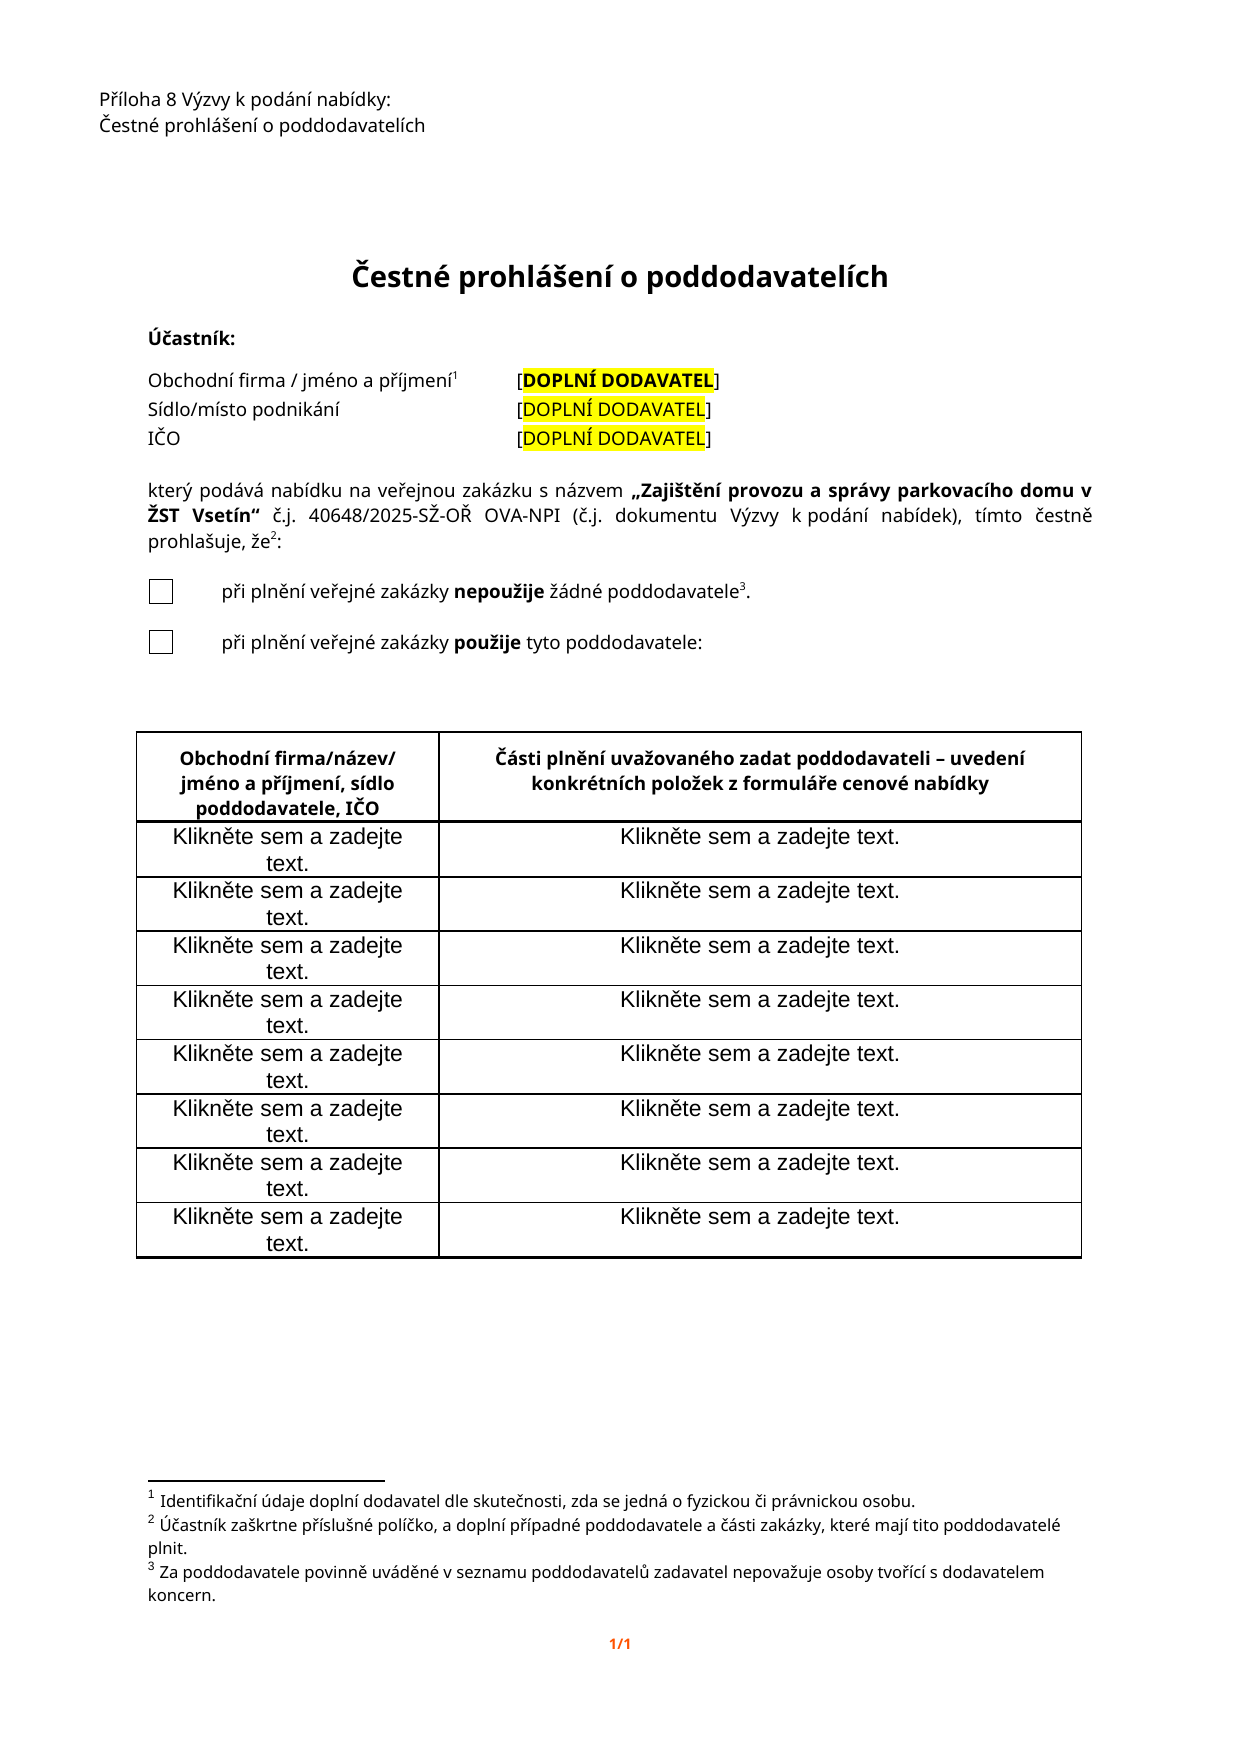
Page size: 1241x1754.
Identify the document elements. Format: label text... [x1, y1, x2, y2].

text Účastník: [148, 321, 1093, 352]
text který podává nabídku na veřejnou zakázku s názvem „Zajištění provozu a správy parkovacího domu v ŽST Vsetín“ č.j. 40648/2025-SŽ-OŘ OVA-NPI (č.j. dokumentu Výzvy k podání nabídek), tímto čestně prohlašuje, že: [148, 477, 1093, 553]
text Sídlo/místo podnikání [DOPLNÍ DODAVATEL] [148, 393, 1093, 422]
text při plnění veřejné zakázky nepoužije žádné poddodavatele. [148, 578, 1093, 604]
table_header Části plnění uvažovaného zadat poddodavateli – uvedení konkrétních položek z formuláře cenové nabídky [440, 733, 1081, 820]
table_header Obchodní firma/název/ jméno a příjmení, sídlo poddodavatele, IČO [137, 733, 438, 820]
text při plnění veřejné zakázky použije tyto poddodavatele: [148, 629, 1093, 654]
title Čestné prohlášení o poddodavatelích [148, 256, 1093, 296]
text IČO [148, 422, 1093, 451]
text Obchodní firma / jméno a příjmení [148, 364, 1093, 393]
